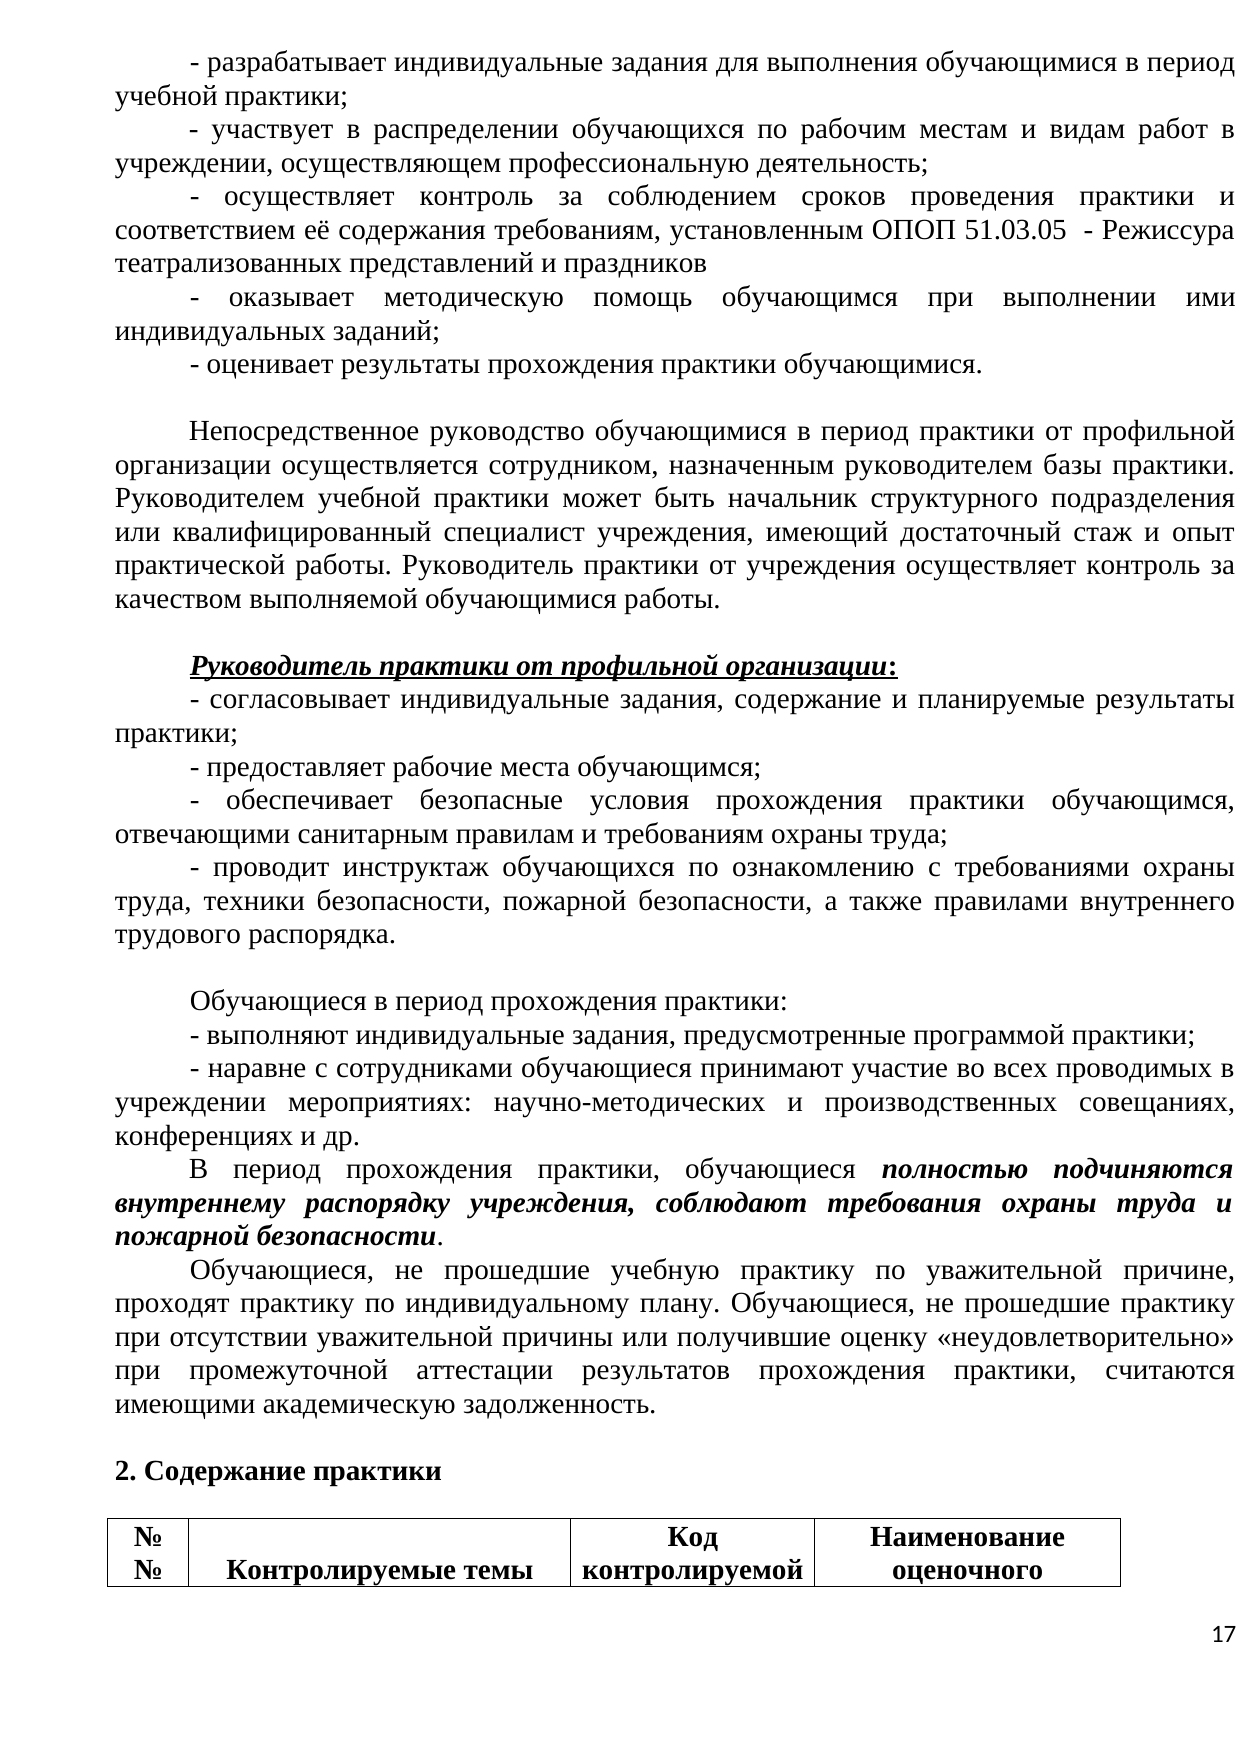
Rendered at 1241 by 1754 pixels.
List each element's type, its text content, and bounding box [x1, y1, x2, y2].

text В период прохождения практики, обучающиеся полностью подчиняются внутреннему распорядку учреждения, соблюдают требования охраны труда и пожарной безопасности. [114, 1151, 1236, 1252]
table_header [571, 1519, 814, 1586]
text 2. Содержание практики [114, 1453, 1236, 1487]
text - разрабатывает индивидуальные задания для выполнения обучающимися в период учебной практики; [114, 44, 1236, 111]
text Непосредственное руководство обучающимися в период практики от профильной организации осуществляется сотрудником, назначенным руководителем базы практики. Руководителем учебной практики может быть начальник структурного подразделения или квалифицированный специалист учреждения, имеющий достаточный стаж и опыт практической работы. Руководитель практики от учреждения осуществляет контроль за качеством выполняемой обучающимися работы. [114, 413, 1236, 614]
table_header №№ [108, 1519, 188, 1586]
text - предоставляет рабочие места обучающимся; [114, 749, 1236, 782]
text - участвует в распределении обучающихся по рабочим местам и видам работ в учреждении, осуществляющем профессиональную деятельность; [114, 111, 1236, 178]
text Обучающиеся, не прошедшие учебную практику по уважительной причине, проходят практику по индивидуальному плану. Обучающиеся, не прошедшие практику при отсутствии уважительной причины или получившие оценку «неудовлетворительно» при промежуточной аттестации результатов прохождения практики, считаются имеющими академическую задолженность. [114, 1252, 1236, 1419]
text - выполняют индивидуальные задания, предусмотренные программой практики; [114, 1017, 1236, 1051]
table_header Контролируемые темы [189, 1519, 570, 1586]
text - согласовывает индивидуальные задания, содержание и планируемые результаты практики; [114, 682, 1236, 749]
text - обеспечивает безопасные условия прохождения практики обучающимся, отвечающими санитарным правилам и требованиям охраны труда; [114, 782, 1236, 849]
text - оценивает результаты прохождения практики обучающимися. [114, 346, 1236, 380]
text - оказывает методическую помощь обучающимся при выполнении ими индивидуальных заданий; [114, 279, 1236, 346]
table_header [815, 1519, 1120, 1586]
text - наравне с сотрудниками обучающиеся принимают участие во всех проводимых в учреждении мероприятиях: научно-методических и производственных совещаниях, конференциях и др. [114, 1051, 1236, 1151]
text Руководитель практики от профильной организации: [114, 648, 1236, 682]
text Обучающиеся в период прохождения практики: [114, 983, 1236, 1017]
text - осуществляет контроль за соблюдением сроков проведения практики и соответствием её содержания требованиям, установленным ОПОП 51.03.05 - Режиссура театрализованных представлений и праздников [114, 178, 1236, 279]
text - проводит инструктаж обучающихся по ознакомлению с требованиями охраны труда, техники безопасности, пожарной безопасности, а также правилами внутреннего трудового распорядка. [114, 849, 1236, 950]
